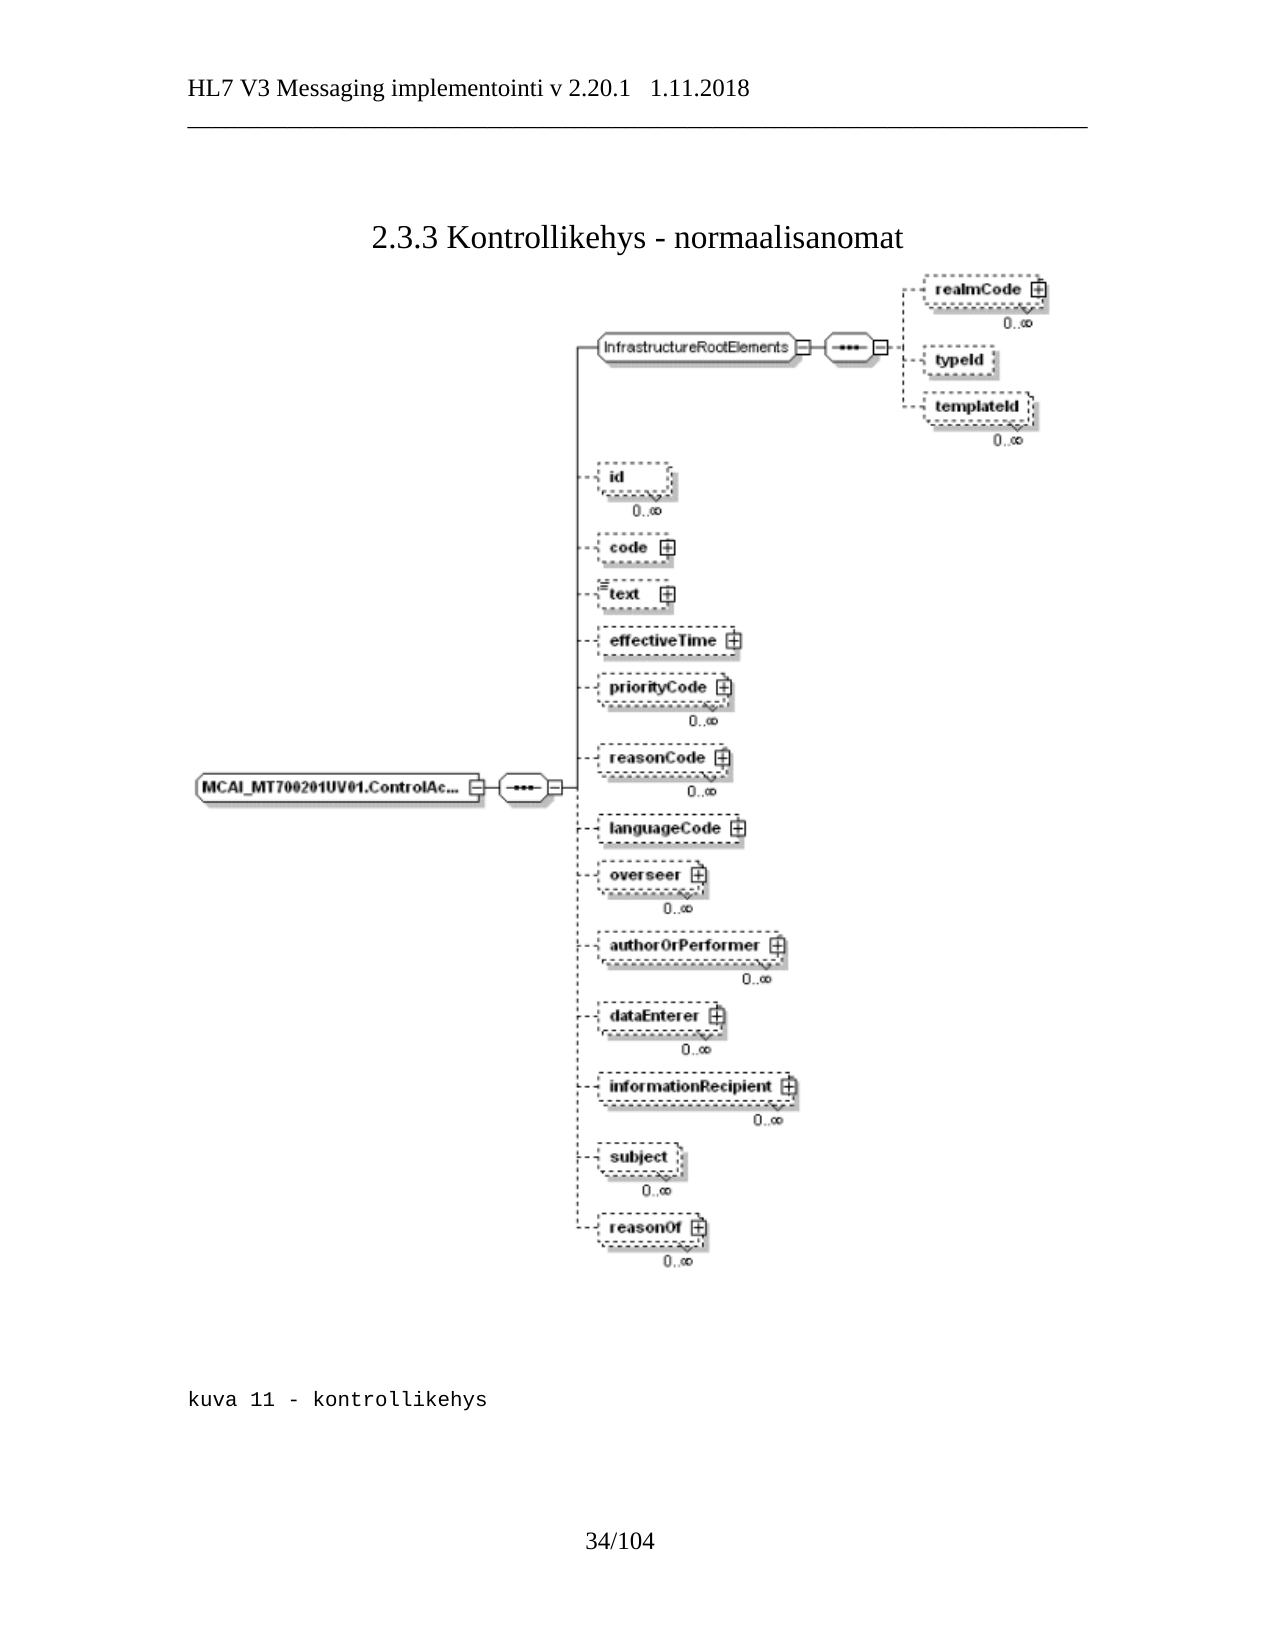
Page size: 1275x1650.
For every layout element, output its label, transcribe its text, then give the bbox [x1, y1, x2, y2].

text kuva 11 - kontrollikehys [187, 1389, 1087, 1412]
subtitle Kontrollikehys - normaalisanomat [187, 217, 1087, 256]
